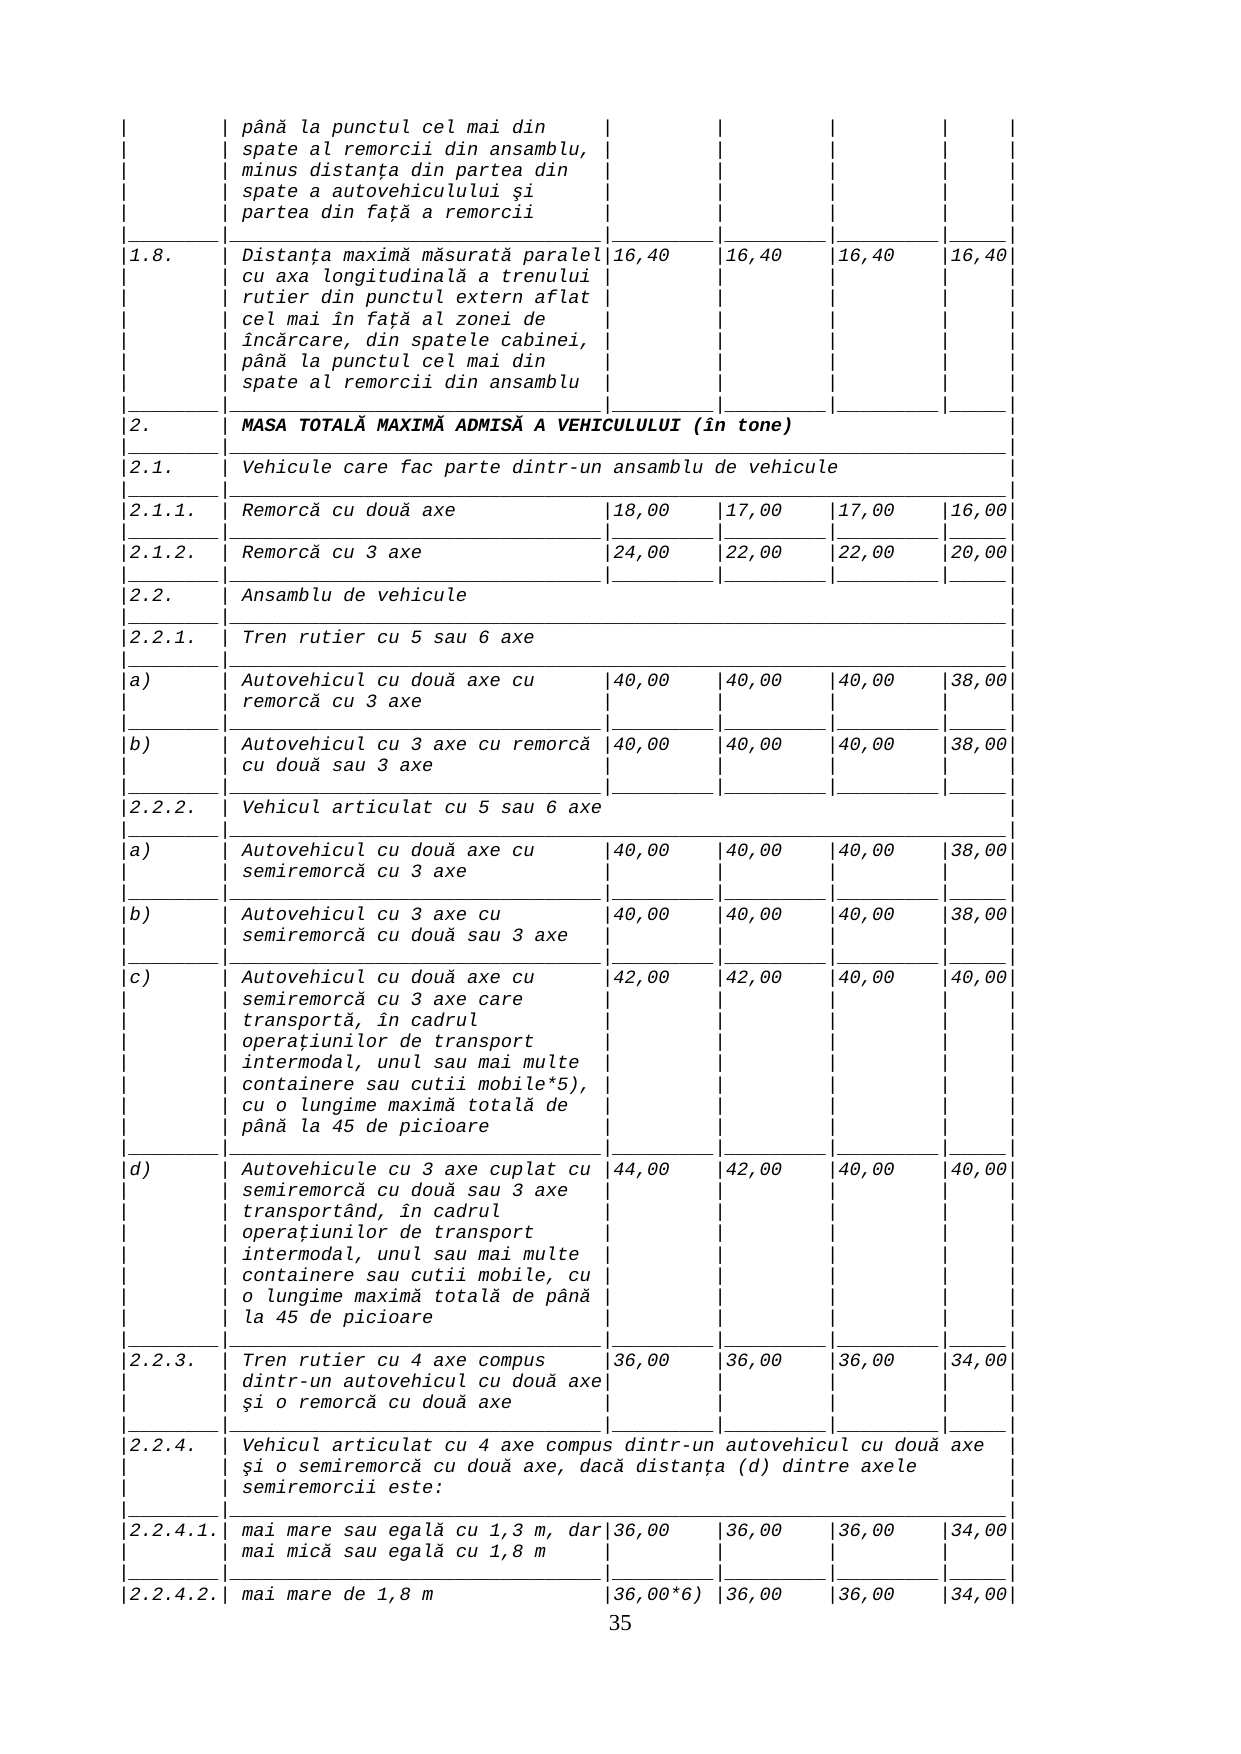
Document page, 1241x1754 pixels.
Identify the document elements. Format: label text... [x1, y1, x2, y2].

text | | partea din faţă a remorcii | | | | | [118, 203, 1122, 224]
text |2.1. | Vehicule care fac parte dintr-un ansamblu de vehicule | [118, 458, 1122, 479]
text |2.2.4.1.| mai mare sau egală cu 1,3 m, dar|36,00 |36,00 |36,00 |34,00| [118, 1521, 1122, 1542]
text |________|_________________________________|_________|_________|_________|_____| [118, 1329, 1122, 1351]
text | | semiremorcă cu două sau 3 axe | | | | | [118, 1181, 1122, 1202]
text | | şi o remorcă cu două axe | | | | | [118, 1393, 1122, 1414]
text | | transportă, în cadrul | | | | | [118, 1011, 1122, 1032]
text | | cu axa longitudinală a trenului | | | | | [118, 267, 1122, 288]
text | | operaţiunilor de transport | | | | | [118, 1223, 1122, 1244]
text |b) | Autovehicul cu 3 axe cu remorcă |40,00 |40,00 |40,00 |38,00| [118, 734, 1122, 756]
text |2.2. | Ansamblu de vehicule | [118, 586, 1122, 607]
text |2.1.2. | Remorcă cu 3 axe |24,00 |22,00 |22,00 |20,00| [118, 543, 1122, 564]
text |________|_________________________________|_________|_________|_________|_____| [118, 1414, 1122, 1436]
text | | intermodal, unul sau mai multe | | | | | [118, 1244, 1122, 1266]
text |________|_________________________________|_________|_________|_________|_____| [118, 947, 1122, 968]
text |2.1.1. | Remorcă cu două axe |18,00 |17,00 |17,00 |16,00| [118, 501, 1122, 522]
text |________|_____________________________________________________________________| [118, 479, 1122, 501]
text | | operaţiunilor de transport | | | | | [118, 1032, 1122, 1053]
text | | spate a autovehiculului şi | | | | | [118, 182, 1122, 203]
text | | semiremorcă cu două sau 3 axe | | | | | [118, 926, 1122, 947]
text |________|_____________________________________________________________________| [118, 1499, 1122, 1521]
text | | semiremorcii este: | [118, 1478, 1122, 1499]
text |________|_________________________________|_________|_________|_________|_____| [118, 564, 1122, 586]
text |2.2.4. | Vehicul articulat cu 4 axe compus dintr-un autovehicul cu două axe | [118, 1436, 1122, 1457]
text |2.2.4.2.| mai mare de 1,8 m |36,00*6) |36,00 |36,00 |34,00| [118, 1584, 1122, 1606]
text |2. | MASA TOTALĂ MAXIMĂ ADMISĂ A VEHICULULUI (în tone) | [118, 416, 1122, 437]
text |________|_________________________________|_________|_________|_________|_____| [118, 522, 1122, 543]
text |________|_____________________________________________________________________| [118, 649, 1122, 671]
text |________|_________________________________|_________|_________|_________|_____| [118, 777, 1122, 798]
text | | o lungime maximă totală de până | | | | | [118, 1287, 1122, 1308]
text |________|_________________________________|_________|_________|_________|_____| [118, 1138, 1122, 1159]
text | | semiremorcă cu 3 axe care | | | | | [118, 989, 1122, 1011]
text | | dintr-un autovehicul cu două axe| | | | | [118, 1372, 1122, 1393]
text | | spate al remorcii din ansamblu | | | | | [118, 373, 1122, 394]
text |________|_________________________________|_________|_________|_________|_____| [118, 883, 1122, 904]
text | | cel mai în faţă al zonei de | | | | | [118, 309, 1122, 331]
text |d) | Autovehicule cu 3 axe cuplat cu |44,00 |42,00 |40,00 |40,00| [118, 1159, 1122, 1181]
text | | semiremorcă cu 3 axe | | | | | [118, 862, 1122, 883]
text | | până la punctul cel mai din | | | | | [118, 352, 1122, 373]
text |________|_____________________________________________________________________| [118, 437, 1122, 458]
text | | spate al remorcii din ansamblu, | | | | | [118, 139, 1122, 161]
text | | până la 45 de picioare | | | | | [118, 1117, 1122, 1138]
text | | minus distanţa din partea din | | | | | [118, 161, 1122, 182]
text | | cu o lungime maximă totală de | | | | | [118, 1096, 1122, 1117]
text |2.2.1. | Tren rutier cu 5 sau 6 axe | [118, 628, 1122, 649]
text |b) | Autovehicul cu 3 axe cu |40,00 |40,00 |40,00 |38,00| [118, 904, 1122, 926]
text | | containere sau cutii mobile*5), | | | | | [118, 1074, 1122, 1096]
text | | containere sau cutii mobile, cu | | | | | [118, 1266, 1122, 1287]
text |________|_________________________________|_________|_________|_________|_____| [118, 224, 1122, 246]
text |________|_________________________________|_________|_________|_________|_____| [118, 713, 1122, 734]
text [118, 1563, 1122, 1584]
text | | remorcă cu 3 axe | | | | | [118, 692, 1122, 713]
text |________|_____________________________________________________________________| [118, 607, 1122, 628]
text | | cu două sau 3 axe | | | | | [118, 756, 1122, 777]
text |2.2.2. | Vehicul articulat cu 5 sau 6 axe | [118, 798, 1122, 819]
text |a) | Autovehicul cu două axe cu |40,00 |40,00 |40,00 |38,00| [118, 671, 1122, 692]
text |________|_____________________________________________________________________| [118, 819, 1122, 841]
text | | încărcare, din spatele cabinei, | | | | | [118, 331, 1122, 352]
text | | rutier din punctul extern aflat | | | | | [118, 288, 1122, 309]
text | | la 45 de picioare | | | | | [118, 1308, 1122, 1329]
text | | şi o semiremorcă cu două axe, dacă distanţa (d) dintre axele | [118, 1457, 1122, 1478]
text |2.2.3. | Tren rutier cu 4 axe compus |36,00 |36,00 |36,00 |34,00| [118, 1351, 1122, 1372]
text | | transportând, în cadrul | | | | | [118, 1202, 1122, 1223]
text |1.8. | Distanţa maximă măsurată paralel|16,40 |16,40 |16,40 |16,40| [118, 246, 1122, 267]
text | | mai mică sau egală cu 1,8 m | | | | | [118, 1542, 1122, 1563]
text |________|_________________________________|_________|_________|_________|_____| [118, 394, 1122, 416]
text |c) | Autovehicul cu două axe cu |42,00 |42,00 |40,00 |40,00| [118, 968, 1122, 989]
text |a) | Autovehicul cu două axe cu |40,00 |40,00 |40,00 |38,00| [118, 841, 1122, 862]
text | | până la punctul cel mai din | | | | | [118, 118, 1122, 139]
text | | intermodal, unul sau mai multe | | | | | [118, 1053, 1122, 1074]
